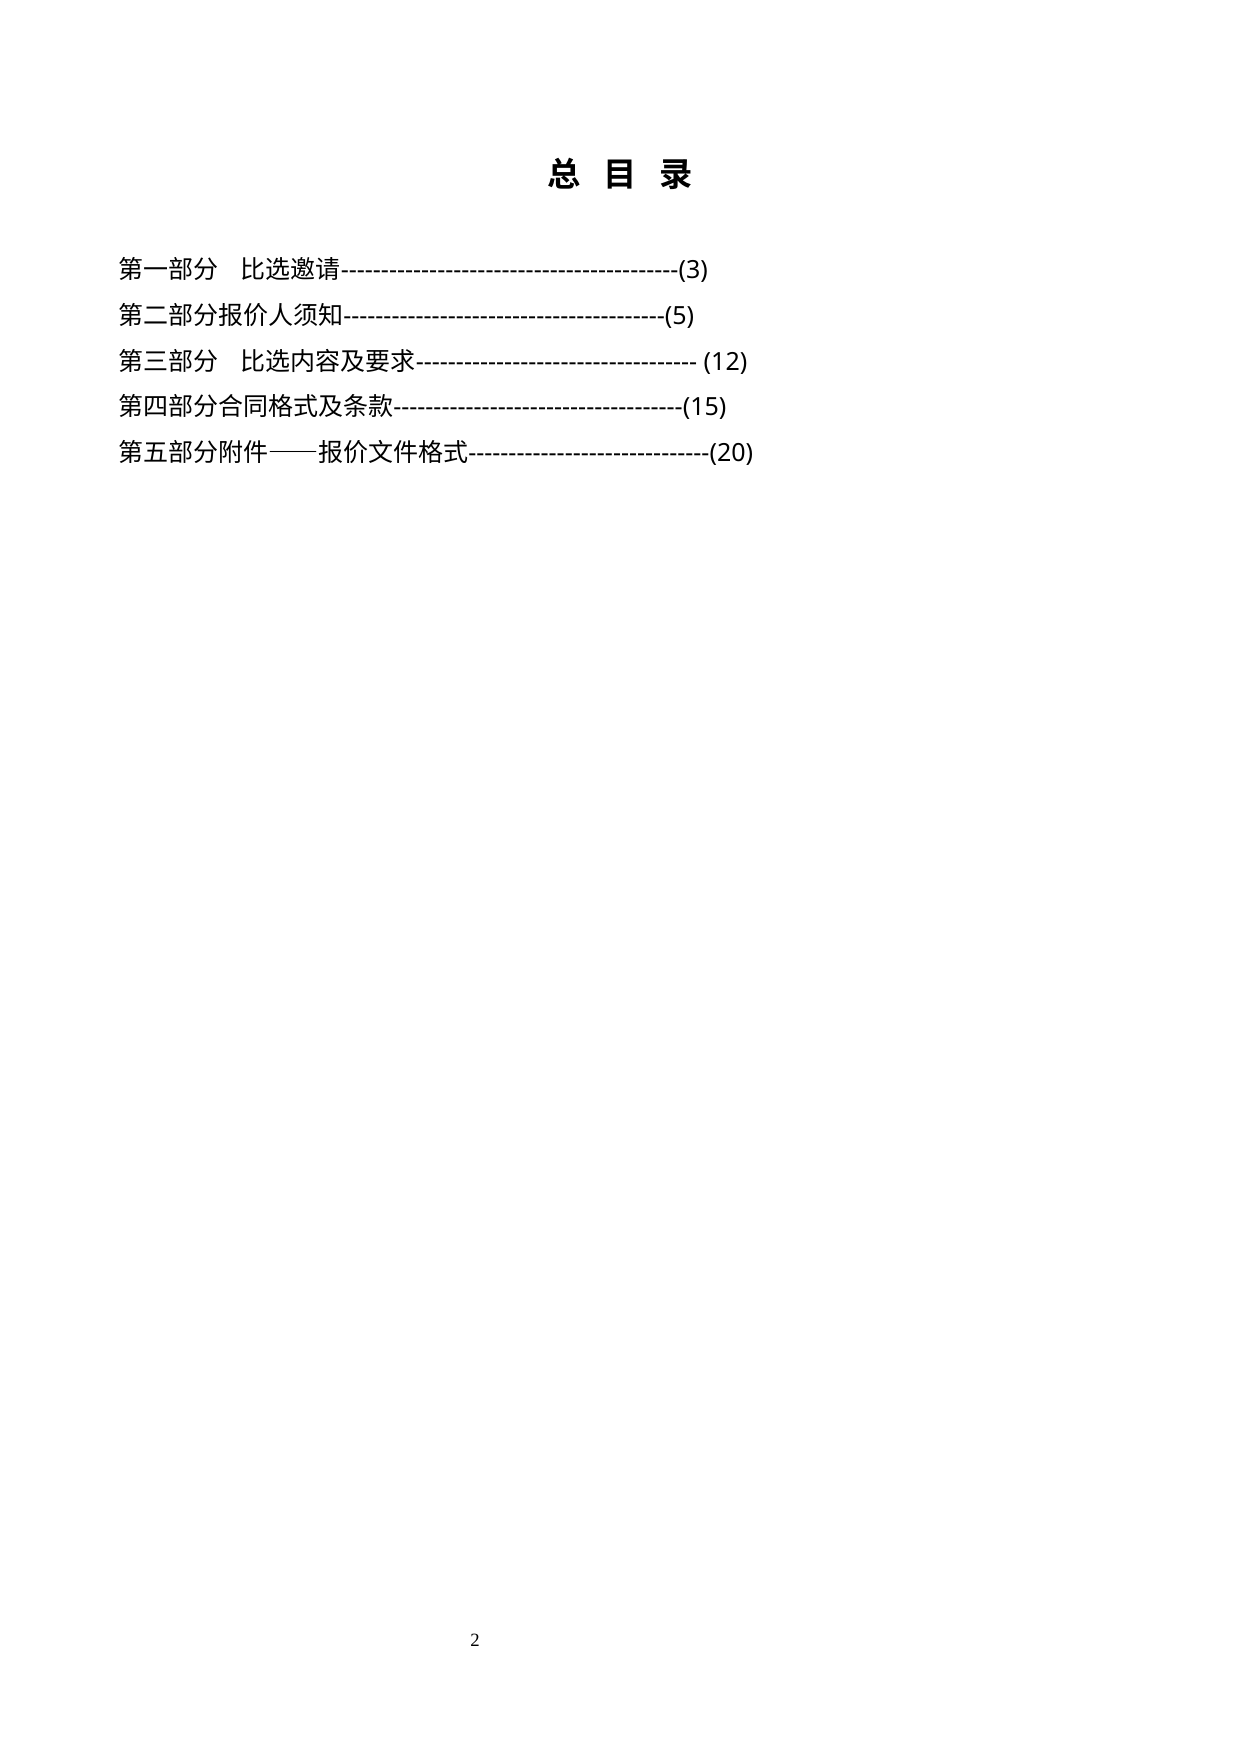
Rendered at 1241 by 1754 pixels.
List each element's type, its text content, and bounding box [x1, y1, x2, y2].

text 总 目 录 [118, 148, 1122, 196]
text 第一部分 比选邀请------------------------------------------(3) [118, 242, 1122, 287]
text 第三部分 比选内容及要求----------------------------------- (12) [118, 333, 1122, 379]
text 第二部分报价人须知----------------------------------------(5) [118, 287, 1122, 333]
text 第四部分合同格式及条款------------------------------------(15) [118, 379, 1122, 425]
text 第五部分附件——报价文件格式------------------------------(20) [118, 425, 1122, 471]
